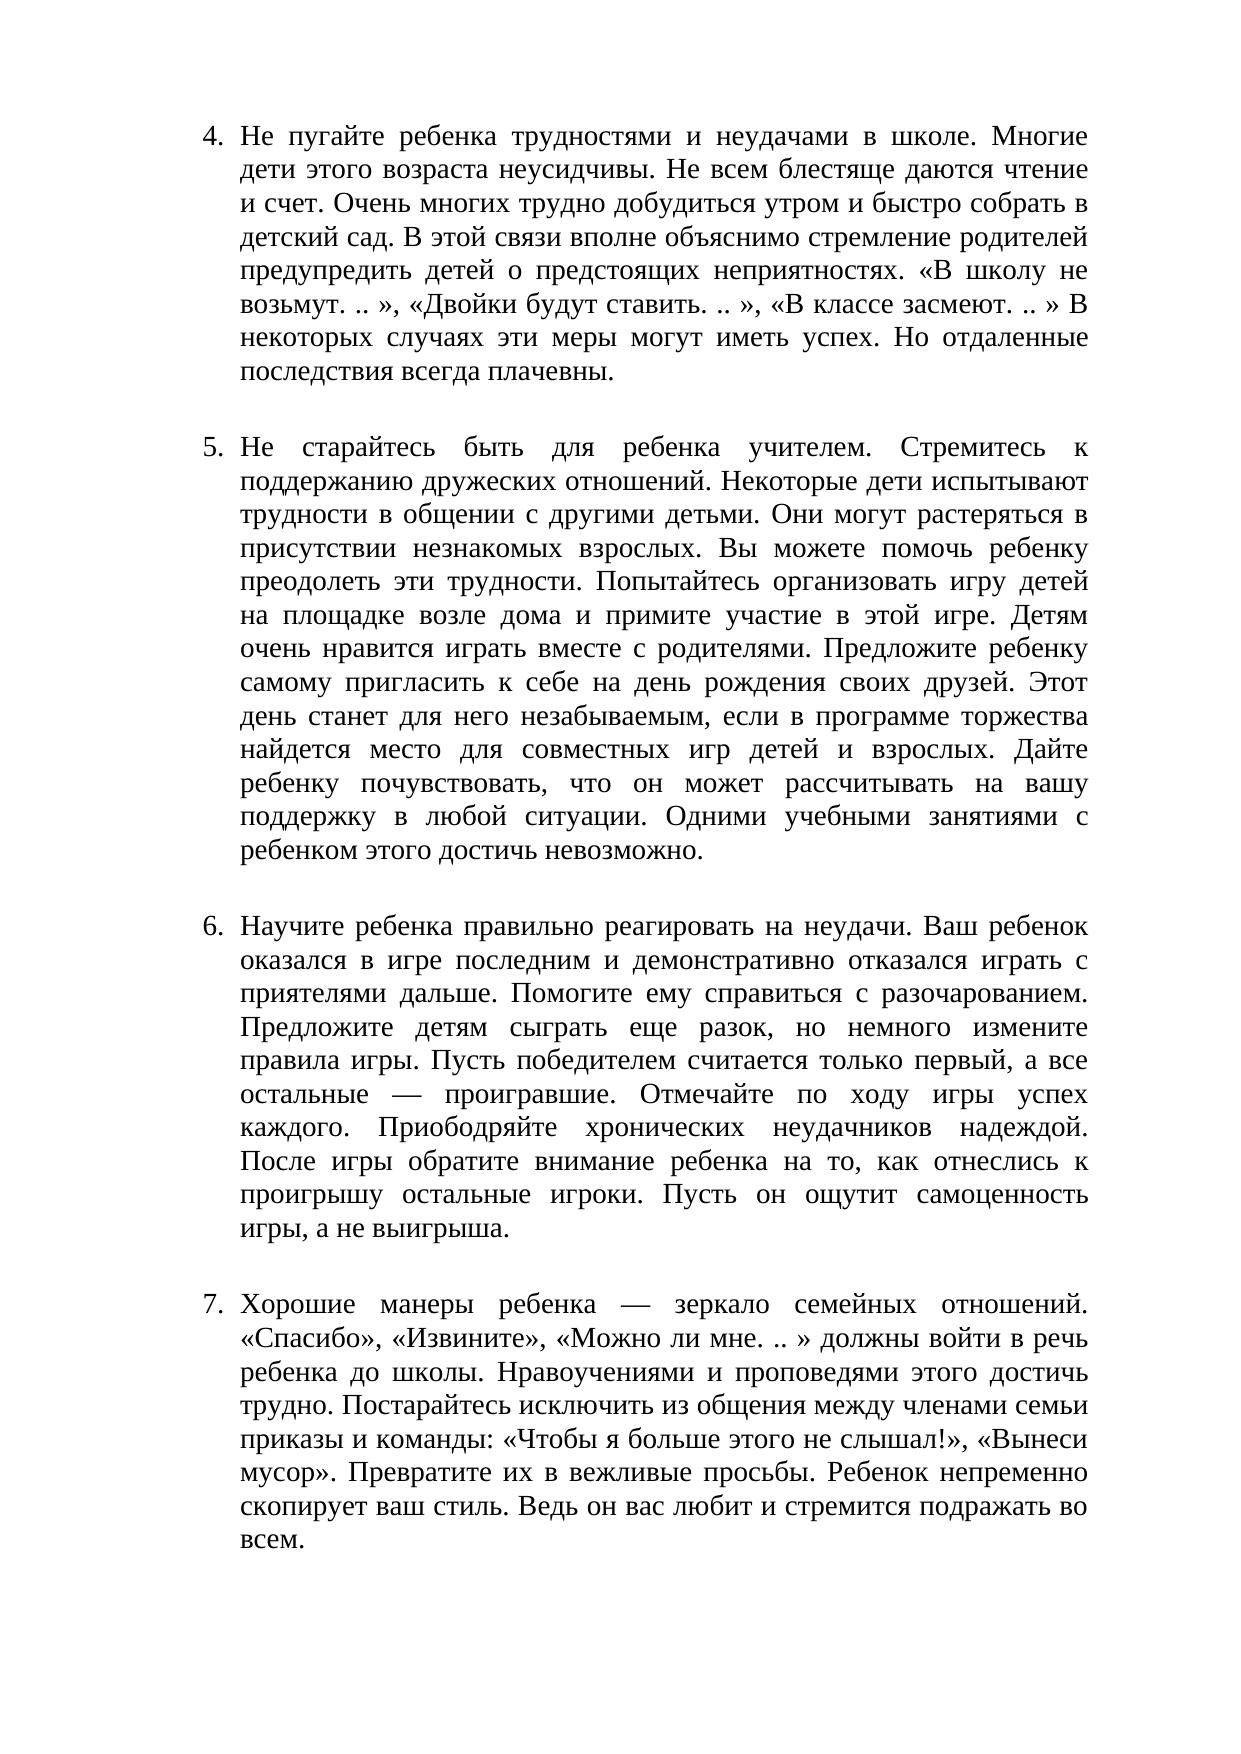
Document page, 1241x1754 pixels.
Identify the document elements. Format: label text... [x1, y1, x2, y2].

list Не пугайте ребенка трудностями и неудачами в школе. Многие дети этого возраста неусидчивы. Не всем блестяще даются чтение и счет. Очень многих трудно добудиться утром и быстро собрать в детский сад. В этой связи вполне объяснимо стремление родителей предупредить детей о предстоящих неприятностях. «В школу не возьмут. .. », «Двойки будут ставить. .. », «В классе засмеют. .. » В некоторых случаях эти меры могут иметь успех. Но отдаленные последствия всегда плачевны. [202, 118, 1089, 386]
list Не старайтесь быть для ребенка учителем. Стремитесь к поддержанию дружеских отношений. Некоторые дети испытывают трудности в общении с другими детьми. Они могут растеряться в присутствии незнакомых взрослых. Вы можете помочь ребенку преодолеть эти трудности. Попытайтесь организовать игру детей на площадке возле дома и примите участие в этой игре. Детям очень нравится играть вместе с родителями. Предложите ребенку самому пригласить к себе на день рождения своих друзей. Этот день станет для него незабываемым, если в программе торжества найдется место для совместных игр детей и взрослых. Дайте ребенку почувствовать, что он может рассчитывать на вашу поддержку в любой ситуации. Одними учебными занятиями с ребенком этого достичь невозможно. [202, 429, 1089, 865]
list Научите ребенка правильно реагировать на неудачи. Ваш ребенок оказался в игре последним и демонстративно отказался играть с приятелями дальше. Помогите ему справиться с разочарованием. Предложите детям сыграть еще разок, но немного измените правила игры. Пусть победителем считается только первый, а все остальные — проигравшие. Отмечайте по ходу игры успех каждого. Приободряйте хронических неудачников надеждой. После игры обратите внимание ребенка на то, как отнеслись к проигрышу остальные игроки. Пусть он ощутит самоценность игры, а не выигрыша. [202, 908, 1089, 1244]
list Хорошие манеры ребенка — зеркало семейных отношений. «Спасибо», «Извините», «Можно ли мне. .. » должны войти в речь ребенка до школы. Нравоучениями и проповедями этого достичь трудно. Постарайтесь исключить из общения между членами семьи приказы и команды: «Чтобы я больше этого не слышал!», «Вынеси мусор». Превратите их в вежливые просьбы. Ребенок непременно скопирует ваш стиль. Ведь он вас любит и стремится подражать во всем. [202, 1287, 1089, 1555]
